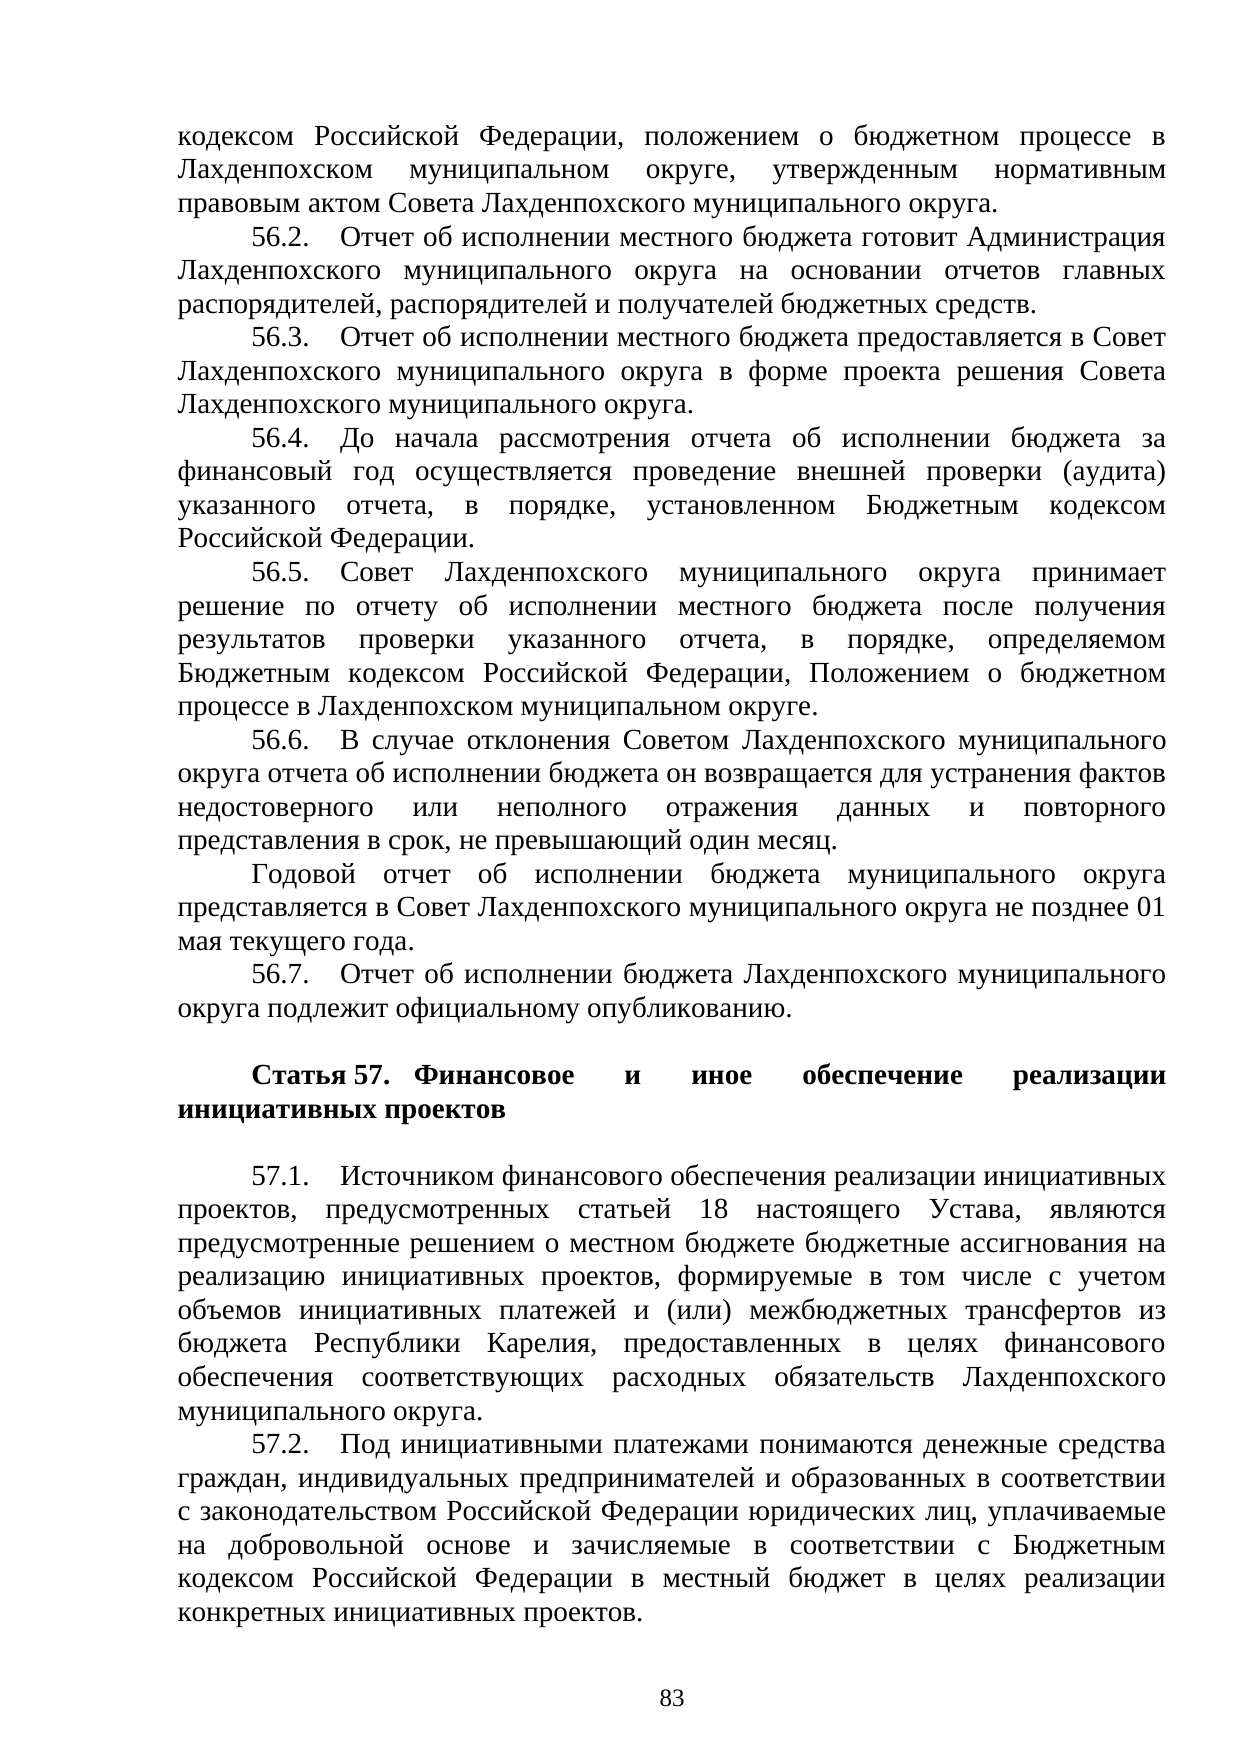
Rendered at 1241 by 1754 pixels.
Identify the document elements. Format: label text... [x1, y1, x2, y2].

list В случае отклонения Советом Лахденпохского муниципального округа отчета об исполнении бюджета он возвращается для устранения фактов недостоверного или неполного отражения данных и повторного представления в срок, не превышающий один месяц. [177, 722, 1167, 856]
list Источником финансового обеспечения реализации инициативных проектов, предусмотренных статьей 18 настоящего Устава, являются предусмотренные решением о местном бюджете бюджетные ассигнования на реализацию инициативных проектов, формируемые в том числе с учетом объемов инициативных платежей и (или) межбюджетных трансфертов из бюджета Республики Карелия, предоставленных в целях финансового обеспечения соответствующих расходных обязательств Лахденпохского муниципального округа. [177, 1158, 1167, 1426]
list Отчет об исполнении бюджета Лахденпохского муниципального округа подлежит официальному опубликованию. [177, 957, 1167, 1024]
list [177, 118, 1167, 219]
list До начала рассмотрения отчета об исполнении бюджета за финансовый год осуществляется проведение внешней проверки (аудита) указанного отчета, в порядке, установленном Бюджетным кодексом Российской Федерации. [177, 420, 1167, 554]
list Финансовое и иное обеспечение реализации инициативных проектов [177, 1057, 1167, 1124]
list Отчет об исполнении местного бюджета предоставляется в Совет Лахденпохского муниципального округа в форме проекта решения Совета Лахденпохского муниципального округа. [177, 319, 1167, 420]
list Отчет об исполнении местного бюджета готовит Администрация Лахденпохского муниципального округа на основании отчетов главных распорядителей, распорядителей и получателей бюджетных средств. [177, 219, 1167, 319]
list Годовой отчет об исполнении бюджета муниципального округа представляется в Совет Лахденпохского муниципального округа не позднее 01 мая текущего года. [177, 856, 1167, 957]
list Под инициативными платежами понимаются денежные средства граждан, индивидуальных предпринимателей и образованных в соответствии с законодательством Российской Федерации юридических лиц, уплачиваемые на добровольной основе и зачисляемые в соответствии с Бюджетным кодексом Российской Федерации в местный бюджет в целях реализации конкретных инициативных проектов. [177, 1426, 1167, 1627]
list Совет Лахденпохского муниципального округа принимает решение по отчету об исполнении местного бюджета после получения результатов проверки указанного отчета, в порядке, определяемом Бюджетным кодексом Российской Федерации, Положением о бюджетном процессе в Лахденпохском муниципальном округе. [177, 554, 1167, 722]
